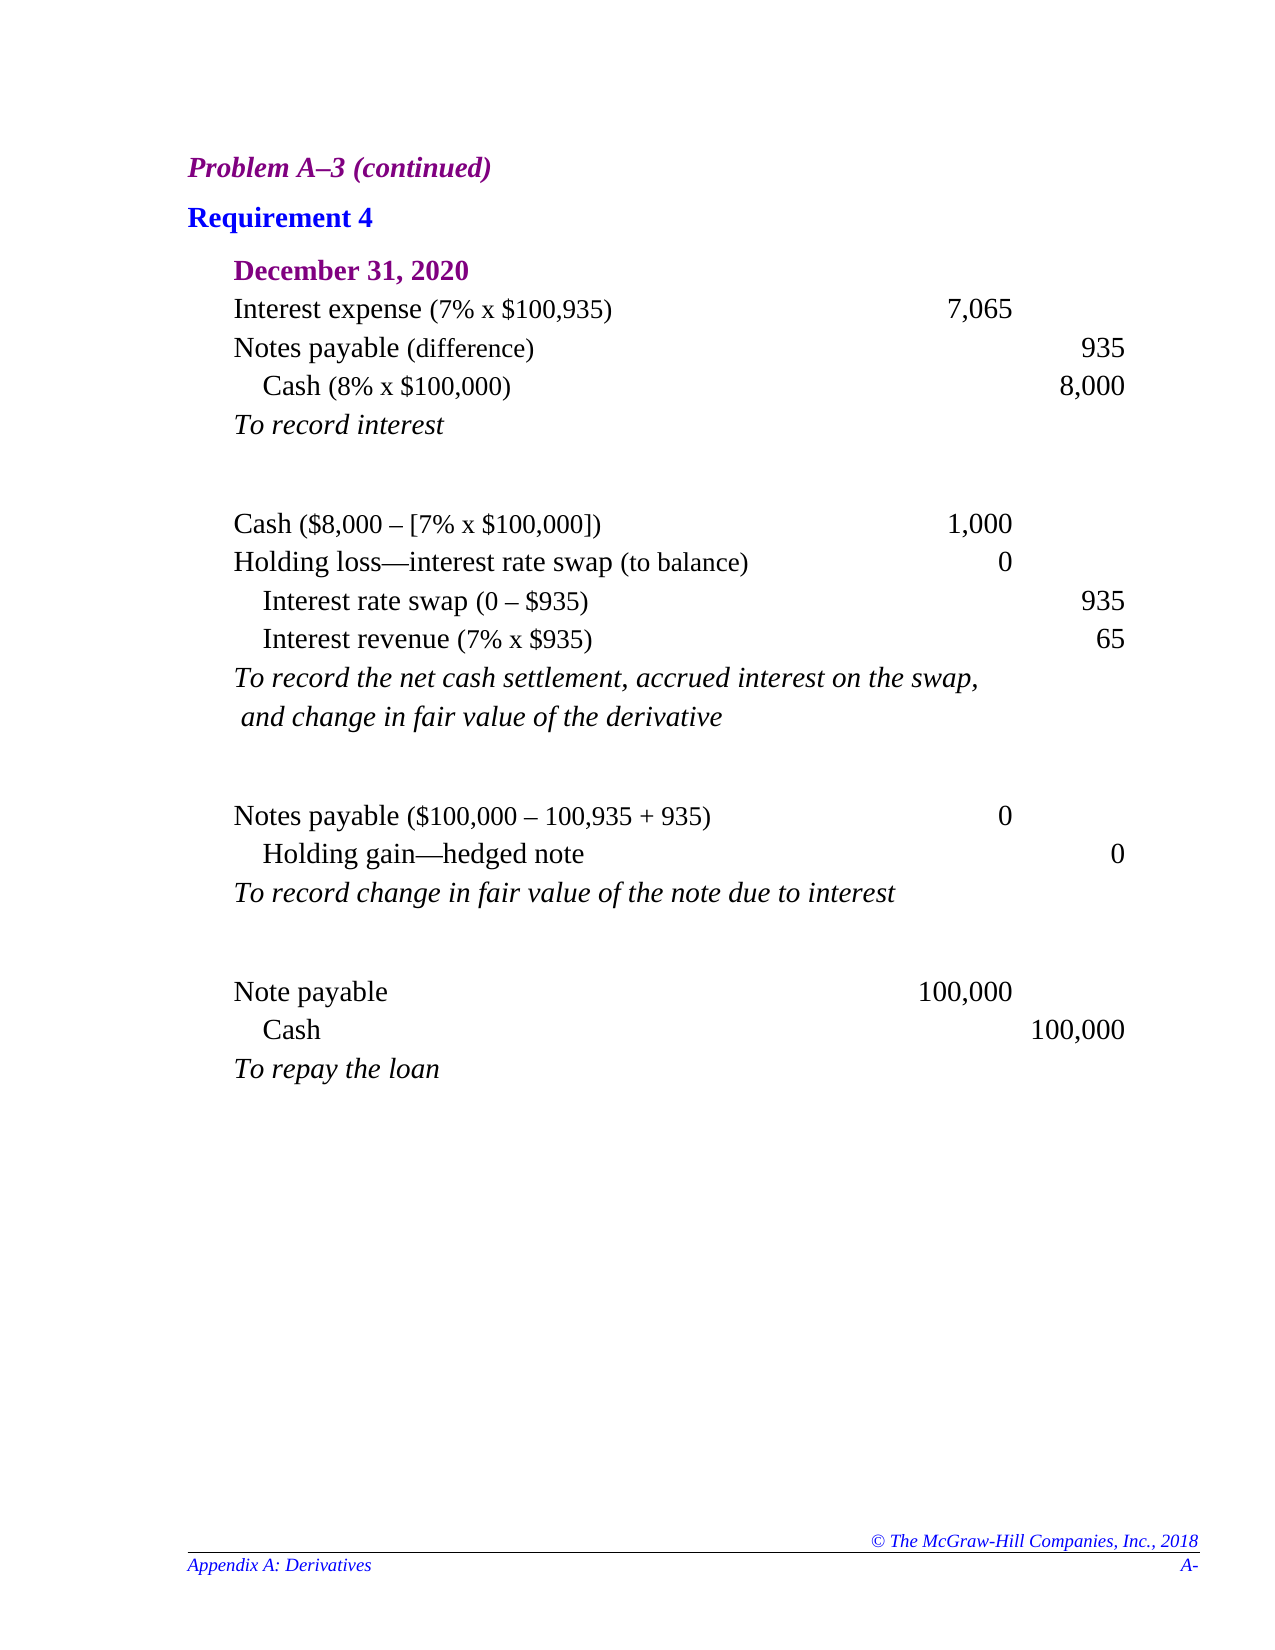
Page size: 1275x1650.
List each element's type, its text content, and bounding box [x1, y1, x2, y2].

text Notes payable (difference) 935 [233, 330, 1152, 363]
text To record change in fair value of the note due to interest [233, 875, 1152, 908]
text Interest expense (7% x $100,935) 7,065 [233, 291, 1152, 325]
text Note payable 100,000 [233, 974, 1152, 1007]
text Problem A–3 (continued) [187, 150, 1200, 183]
text and change in fair value of the derivative [233, 699, 1152, 732]
text Cash (8% x $100,000) 8,000 [233, 368, 1152, 402]
text Holding loss—interest rate swap (to balance) 0 [233, 544, 1152, 578]
text December 31, 2020 [233, 253, 1152, 286]
text Notes payable ($100,000 – 100,935 + 935) 0 [233, 798, 1152, 831]
text Holding gain—hedged note 0 [233, 836, 1152, 870]
text To repay the loan [233, 1051, 1152, 1084]
text To record interest [233, 407, 1152, 440]
text Interest rate swap (0 – $935) 935 Interest revenue (7% x $935) 65 [233, 583, 1152, 655]
text Cash ($8,000 – [7% x $100,000]) 1,000 [233, 506, 1152, 539]
text To record the net cash settlement, accrued interest on the swap, [233, 660, 1152, 694]
text Cash 100,000 [233, 1012, 1152, 1046]
text Requirement 4 [187, 183, 1200, 233]
